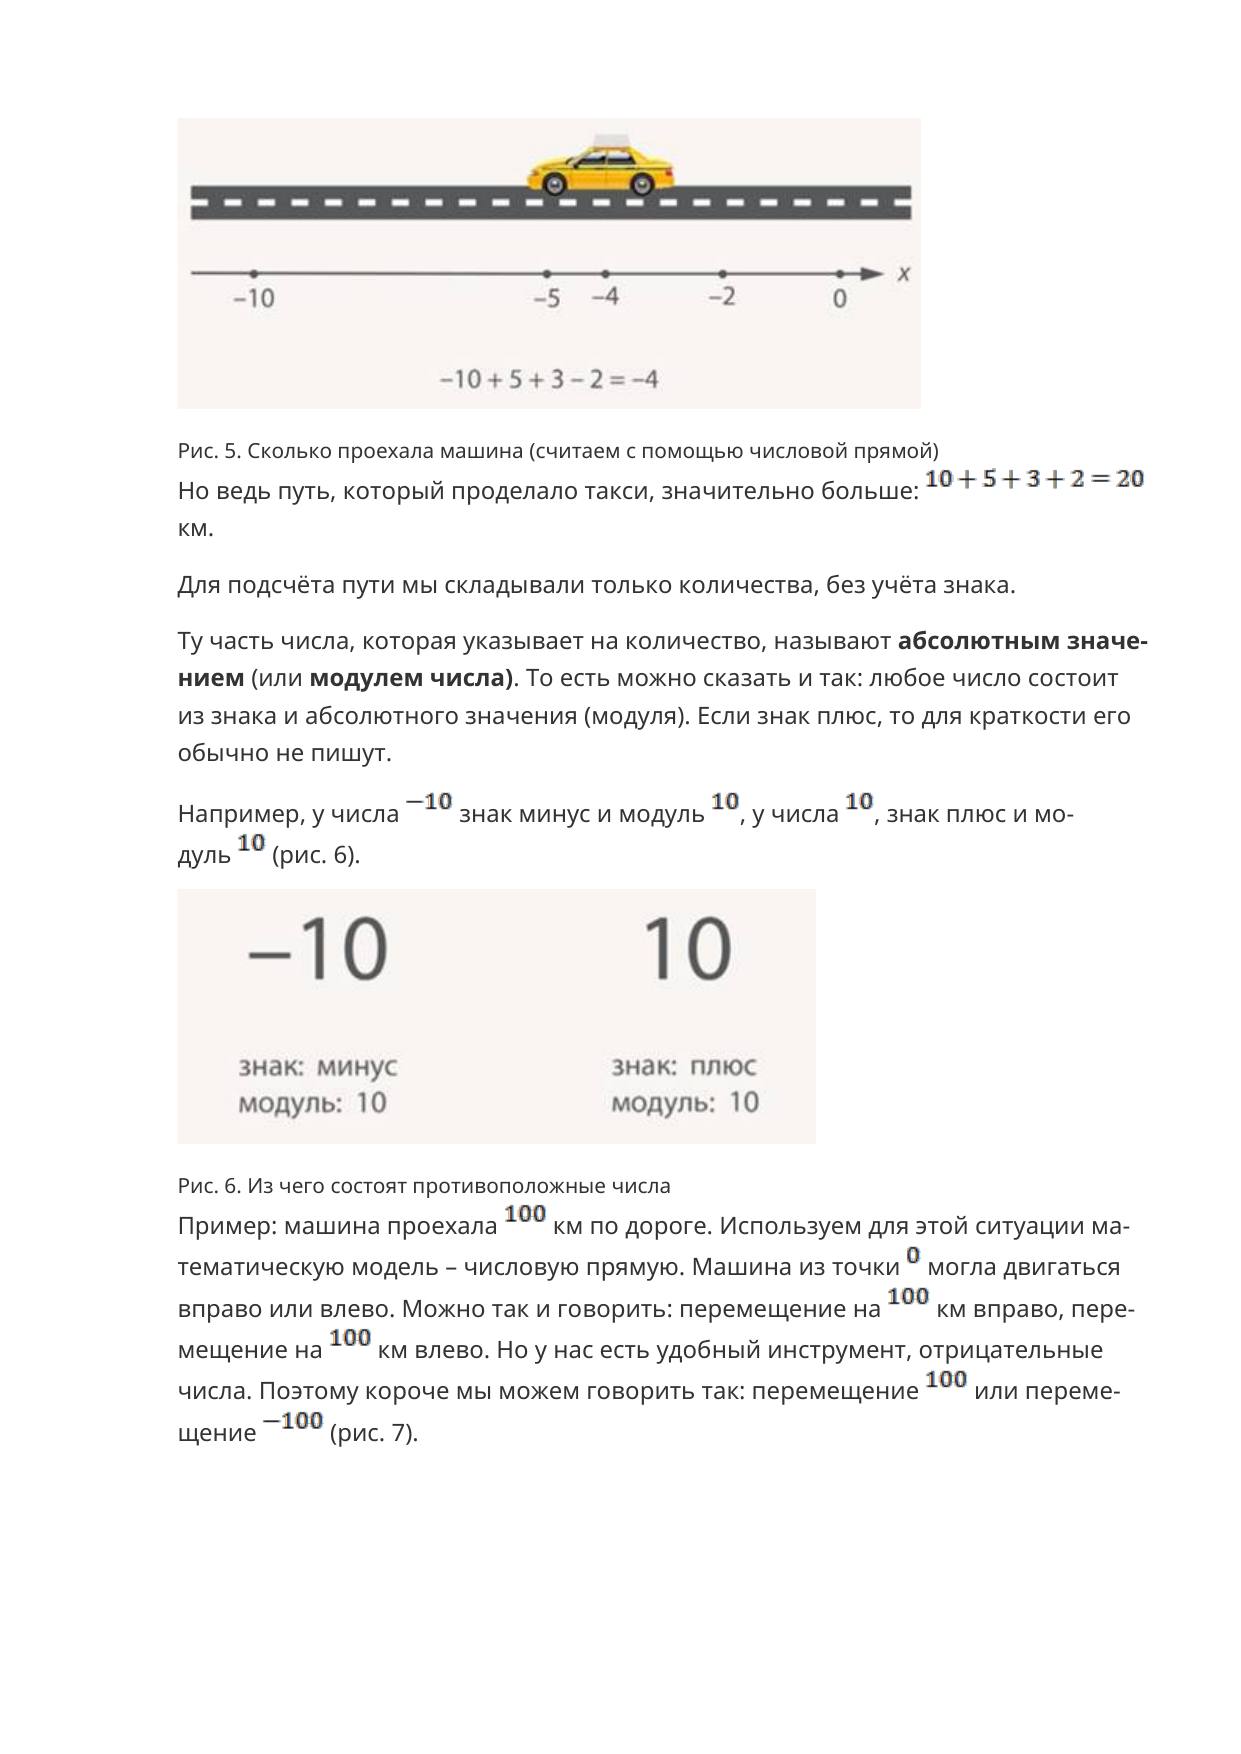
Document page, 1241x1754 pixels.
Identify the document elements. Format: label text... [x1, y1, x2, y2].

text Для подсчёта пути мы складывали только количества, без учёта знака. [177, 563, 1152, 600]
picture [406, 787, 453, 822]
text Пример: машина проехала км по дороге. Используем для этой ситуации математическую модель – числовую прямую. Машина из точки могла двигаться вправо или влево. Можно так и говорить: перемещение на км вправо, перемещение на км влево. Но у нас есть удобный инструмент, отрицательные числа. Поэтому короче мы можем говорить так: перемещение или перемещение (рис. 7). [177, 1200, 1152, 1448]
text Рис. 5. Сколько проехала машина (считаем с помощью числовой прямой) [177, 427, 1152, 465]
picture [925, 465, 1145, 500]
text Рис. 6. Из чего состоят противоположные числа [177, 1162, 1152, 1200]
picture [906, 1241, 921, 1276]
picture [925, 1365, 968, 1400]
picture [262, 1406, 324, 1442]
picture [504, 1200, 547, 1235]
picture [177, 118, 921, 409]
text Например, у числа знак минус и модуль , у числа , знак плюс и модуль (рис. 6). [177, 788, 1152, 870]
text Ту часть числа, которая указывает на количество, называют абсолютным значением (или модулем числа). То есть можно сказать и так: любое число состоит из знака и абсолютного значения (модуля). Если знак плюс, то для краткости его обычно не пишут. [177, 619, 1152, 769]
text Но ведь путь, который проделало такси, значительно больше: км. [177, 465, 1152, 544]
picture [845, 787, 874, 822]
picture [329, 1324, 372, 1359]
picture [711, 787, 740, 822]
picture [237, 828, 266, 864]
picture [177, 889, 817, 1144]
picture [887, 1282, 930, 1317]
